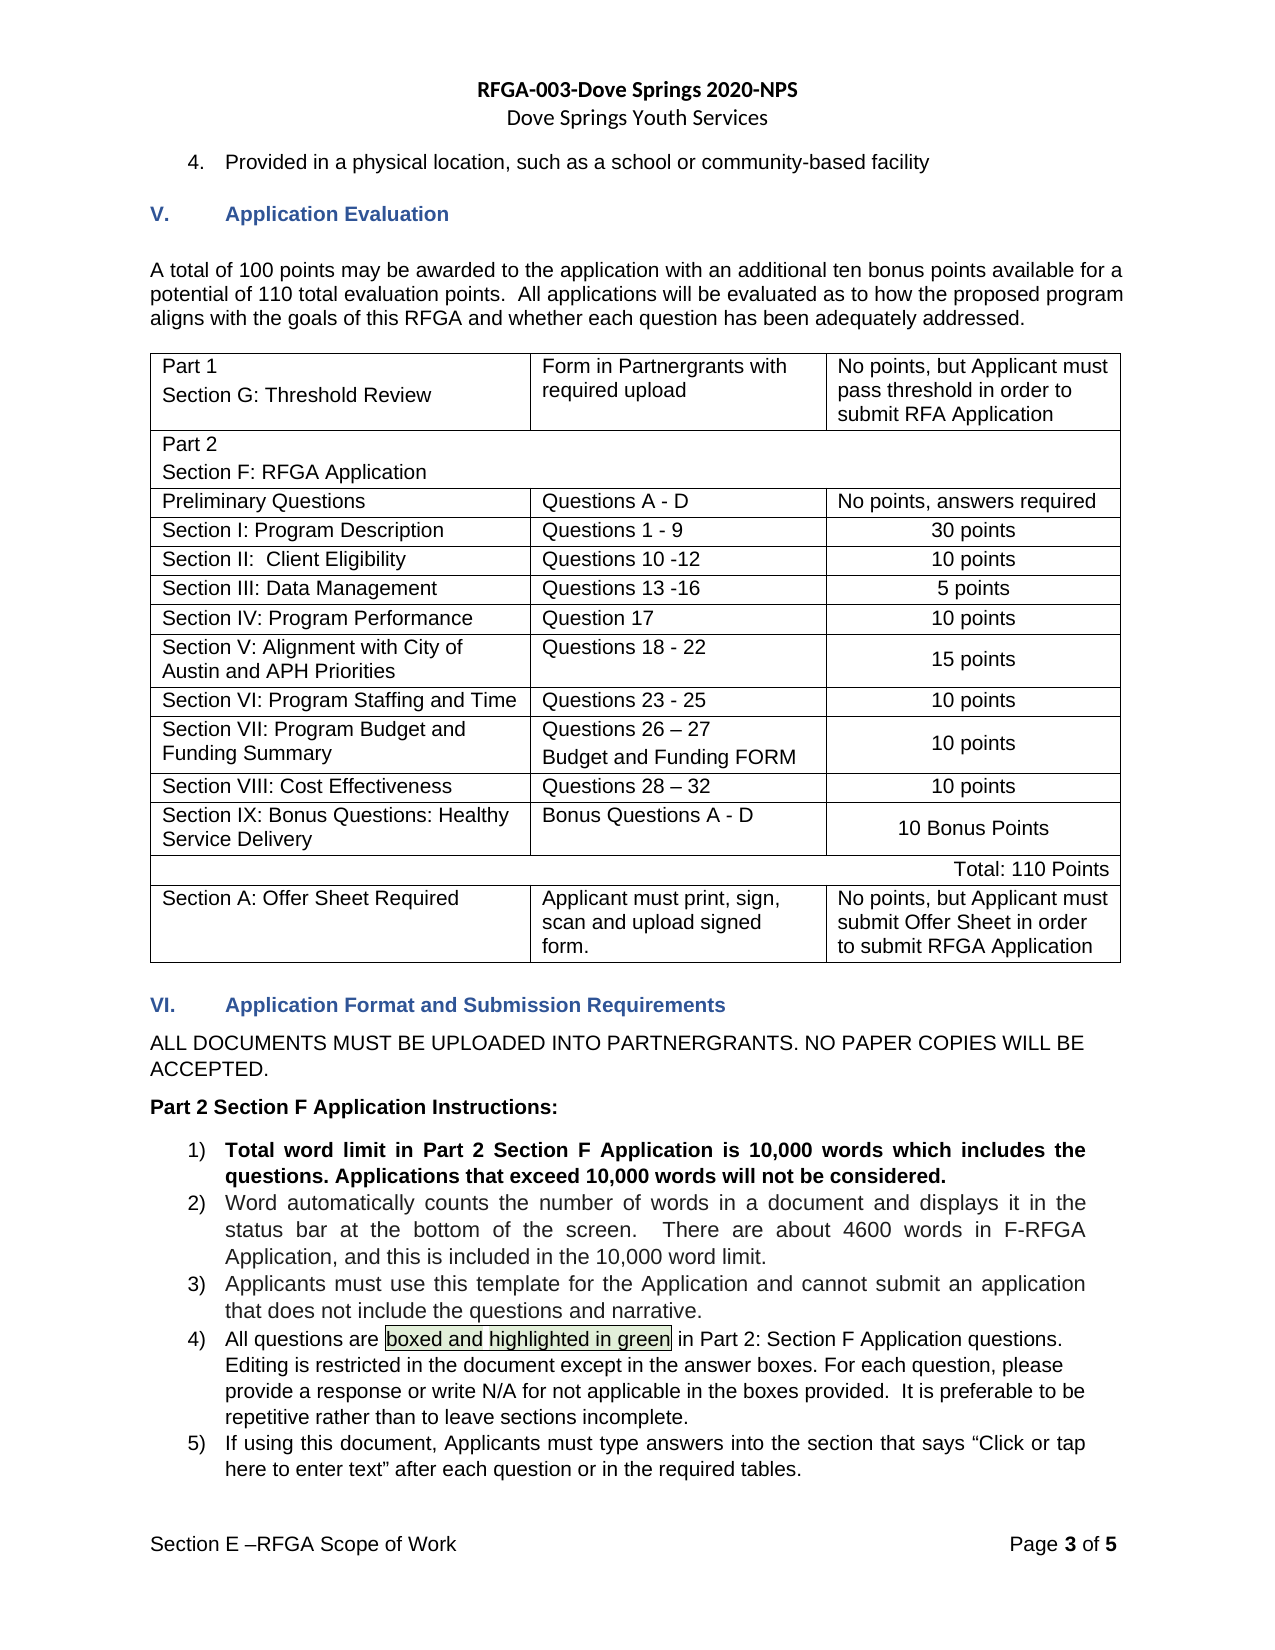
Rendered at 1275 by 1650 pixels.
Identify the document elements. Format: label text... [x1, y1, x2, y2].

list Application Format and Submission Requirements [150, 993, 1125, 1017]
table_cell Bonus Questions A - D [531, 803, 826, 855]
table_header Form in Partnergrants with required upload [531, 354, 826, 430]
list Applicants must use this template for the Application and cannot submit an application that does not include the questions and narrative. [187, 1271, 1087, 1323]
table_cell Questions 13 -16 [531, 576, 826, 604]
table_cell Questions A - D [531, 489, 826, 517]
table_cell Questions 26 – 27 Budget and Funding FORM [531, 717, 826, 773]
table_cell Section VI: Program Staffing and Time [151, 688, 530, 716]
list If using this document, Applicants must type answers into the section that says “Click or tap here to enter text” after each question or in the required tables. [187, 1431, 1087, 1481]
text Part 2 Section F Application Instructions: [150, 1095, 1087, 1119]
table_cell Section V: Alignment with City of Austin and APH Priorities [151, 635, 530, 687]
table_cell No points, answers required [827, 489, 1120, 517]
table_cell 15 points [827, 635, 1120, 687]
table_cell 10 points [827, 774, 1120, 802]
table_cell 10 points [827, 547, 1120, 575]
table_cell Section II: Client Eligibility [151, 547, 530, 575]
table_header Part 1 Section G: Threshold Review [151, 354, 530, 430]
table_cell 10 points [827, 717, 1120, 773]
list Application Evaluation [150, 202, 1125, 226]
table_cell Part 2 Section F: RFGA Application [151, 431, 1120, 488]
table_cell No points, but Applicant must submit Offer Sheet in order to submit RFGA Application [827, 886, 1120, 962]
list Total word limit in Part 2 Section F Application is 10,000 words which includes the questions. Applications that exceed 10,000 words will not be considered. [187, 1138, 1087, 1187]
table_cell Total: 110 Points [151, 856, 1120, 884]
list All questions are boxed and highlighted in green in Part 2: Section F Application questions. Editing is restricted in the document except in the answer boxes. For each question, please provide a response or write N/A for not applicable in the boxes provided. It is preferable to be repetitive rather than to leave sections incomplete. [187, 1325, 1125, 1429]
table_cell Section VII: Program Budget and Funding Summary [151, 717, 530, 773]
list Word automatically counts the number of words in a document and displays it in the status bar at the bottom of the screen. There are about 4600 words in F-RFGA Application, and this is included in the 10,000 word limit. [187, 1189, 1087, 1269]
table_cell 10 points [827, 605, 1120, 633]
table_cell Section IV: Program Performance [151, 605, 530, 633]
table_cell Section VIII: Cost Effectiveness [151, 774, 530, 802]
table_cell Question 17 [531, 605, 826, 633]
table_cell Section I: Program Description [151, 518, 530, 546]
table_cell Questions 1 - 9 [531, 518, 826, 546]
table_cell 5 points [827, 576, 1120, 604]
text A total of 100 points may be awarded to the application with an additional ten bonus points available for a potential of 110 total evaluation points. All applications will be evaluated as to how the proposed program aligns with the goals of this RFGA and whether each question has been adequately addressed. [150, 257, 1125, 329]
table_cell Questions 18 - 22 [531, 635, 826, 687]
table_cell Preliminary Questions [151, 489, 530, 517]
table_cell Applicant must print, sign, scan and upload signed form. [531, 886, 826, 962]
table_cell Questions 23 - 25 [531, 688, 826, 716]
table_cell 30 points [827, 518, 1120, 546]
table_cell Questions 10 -12 [531, 547, 826, 575]
table_header No points, but Applicant must pass threshold in order to submit RFA Application [827, 354, 1120, 430]
table_cell Section III: Data Management [151, 576, 530, 604]
list Provided in a physical location, such as a school or community-based facility [187, 150, 1125, 174]
table_cell 10 Bonus Points [827, 803, 1120, 855]
table_cell Section A: Offer Sheet Required [151, 886, 530, 962]
text ALL DOCUMENTS MUST BE UPLOADED INTO PARTNERGRANTS. NO PAPER COPIES WILL BE ACCEPTED. [150, 1031, 1125, 1081]
table_cell 10 points [827, 688, 1120, 716]
table_cell Questions 28 – 32 [531, 774, 826, 802]
table_cell Section IX: Bonus Questions: Healthy Service Delivery [151, 803, 530, 855]
